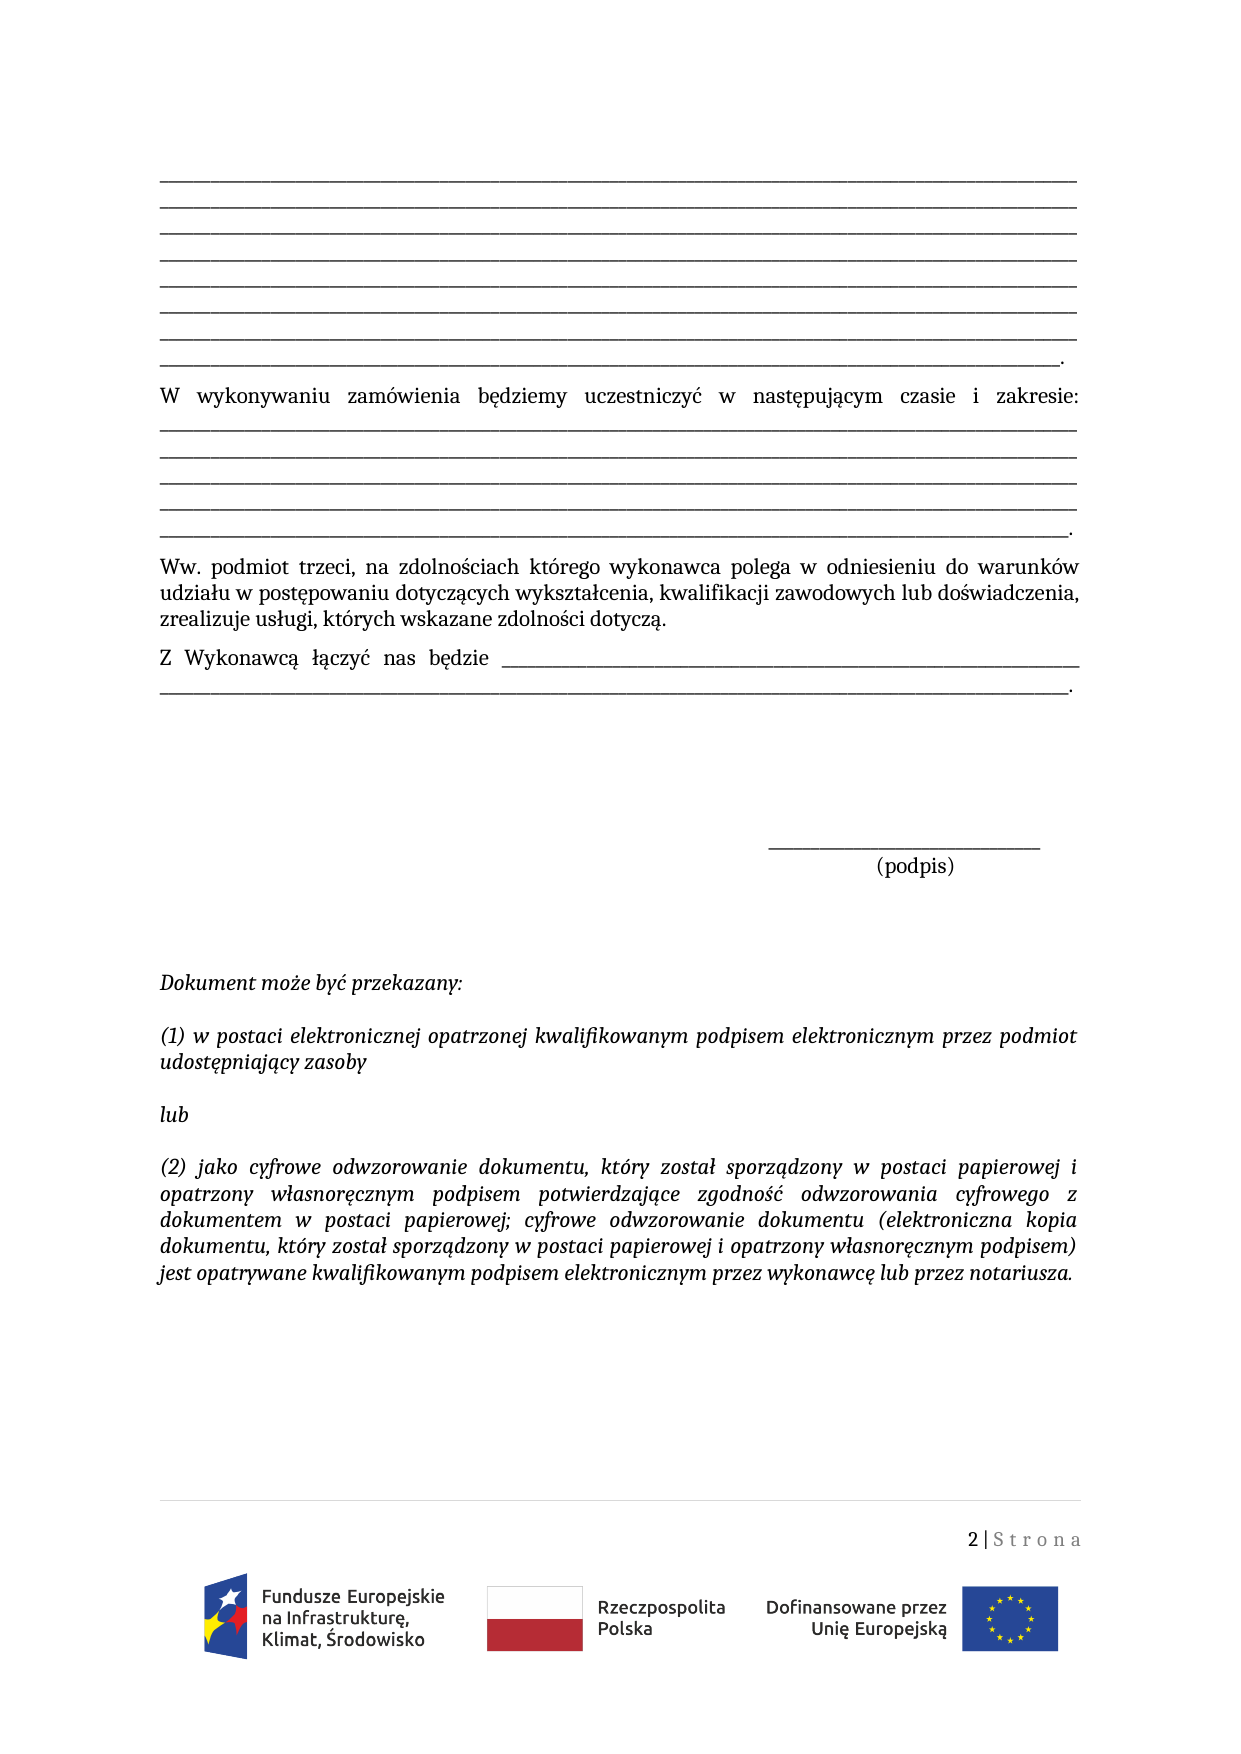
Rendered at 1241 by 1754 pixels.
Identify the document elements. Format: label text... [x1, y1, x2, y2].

text Dokument może być przekazany: (1) w postaci elektronicznej opatrzonej kwalifikowanym podpisem elektronicznym przez podmiot udostępniający zasoby lub (2) jako cyfrowe odwzorowanie dokumentu, który został sporządzony w postaci papierowej i opatrzony własnoręcznym podpisem potwierdzające zgodność odwzorowania cyfrowego z dokumentem w postaci papierowej; cyfrowe odwzorowanie dokumentu (elektroniczna kopia dokumentu, który został sporządzony w postaci papierowej i opatrzony własnoręcznym podpisem) jest opatrywane kwalifikowanym podpisem elektronicznym przez wykonawcę lub przez notariusza. [159, 970, 1081, 1286]
text Z Wykonawcą łączyć nas będzie ____________________________________________________________________ ___________________________________________________________________________________________________________. [159, 645, 1081, 698]
picture [183, 1551, 1081, 1681]
text ________________________________ (podpis) [750, 827, 1081, 879]
text W wykonywaniu zamówienia będziemy uczestniczyć w następującym czasie i zakresie: ___________________________________________________________________________________________________________________________________________________________________________________________________________________________________________________________________________________________________________________________________________________________________________________________________________________________________________________________________________________________________________________________________________________________. [159, 383, 1081, 541]
text Ww. podmiot trzeci, na zdolnościach którego wykonawca polega w odniesieniu do warunków udziału w postępowaniu dotyczących wykształcenia, kwalifikacji zawodowych lub doświadczenia, zrealizuje usługi, których wskazane zdolności dotyczą. [159, 553, 1081, 632]
